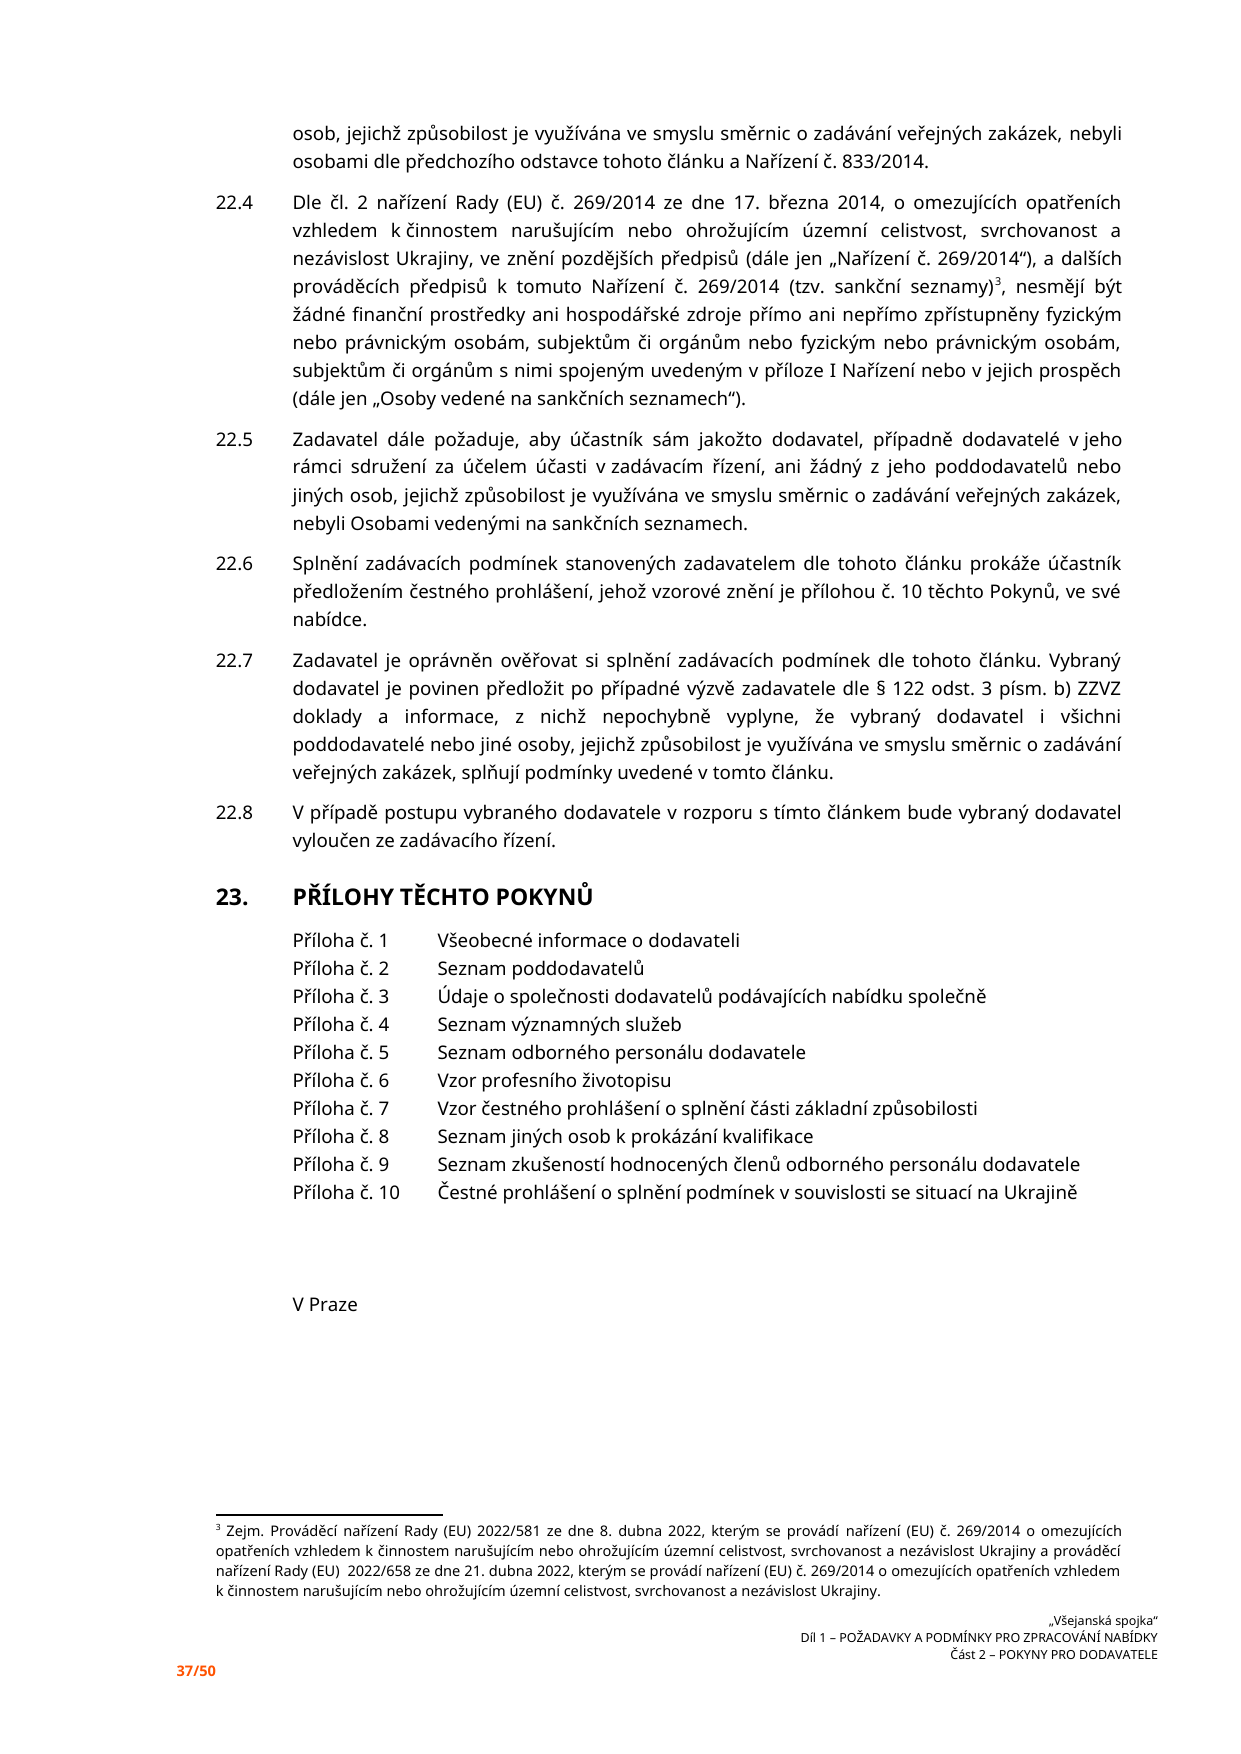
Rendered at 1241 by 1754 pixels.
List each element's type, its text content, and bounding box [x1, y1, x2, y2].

text Dle čl. 2 nařízení Rady (EU) č. 269/2014 ze dne 17. března 2014, o omezujících opatřeních vzhledem k činnostem narušujícím nebo ohrožujícím územní celistvost, svrchovanost a nezávislost Ukrajiny, ve znění pozdějších předpisů (dále jen „Nařízení č. 269/2014“), a dalších prováděcích předpisů k tomuto Nařízení č. 269/2014 (tzv. sankční seznamy), nesmějí být žádné finanční prostředky ani hospodářské zdroje přímo ani nepřímo zpřístupněny fyzickým nebo právnickým osobám, subjektům či orgánům nebo fyzickým nebo právnickým osobám, subjektům či orgánům s nimi spojeným uvedeným v příloze I Nařízení nebo v jejich prospěch (dále jen „Osoby vedené na sankčních seznamech“). [216, 189, 1122, 411]
text Příloha č. 4 Seznam významných služeb [292, 1012, 1122, 1037]
text Příloha č. 6 Vzor profesního životopisu [292, 1068, 1122, 1093]
text Příloha č. 10 Čestné prohlášení o splnění podmínek v souvislosti se situací na Ukrajině [292, 1180, 1122, 1205]
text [216, 121, 1122, 174]
text Zadavatel dále požaduje, aby účastník sám jakožto dodavatel, případně dodavatelé v jeho rámci sdružení za účelem účasti v zadávacím řízení, ani žádný z jeho poddodavatelů nebo jiných osob, jejichž způsobilost je využívána ve smyslu směrnic o zadávání veřejných zakázek, nebyli Osobami vedenými na sankčních seznamech. [216, 426, 1122, 535]
text Splnění zadávacích podmínek stanovených zadavatelem dle tohoto článku prokáže účastník předložením čestného prohlášení, jehož vzorové znění je přílohou č. 10 těchto Pokynů, ve své nabídce. [216, 550, 1122, 632]
text V případě postupu vybraného dodavatele v rozporu s tímto článkem bude vybraný dodavatel vyloučen ze zadávacího řízení. [216, 799, 1122, 853]
text Příloha č. 8 Seznam jiných osob k prokázání kvalifikace [292, 1124, 1122, 1149]
text V Praze [292, 1292, 1122, 1317]
text Příloha č. 1 Všeobecné informace o dodavateli [292, 927, 1122, 953]
text Příloha č. 5 Seznam odborného personálu dodavatele [292, 1039, 1122, 1065]
text Příloha č. 7 Vzor čestného prohlášení o splnění části základní způsobilosti [292, 1096, 1122, 1121]
text PŘÍLOHY TĚCHTO POKYNŮ [216, 881, 1122, 912]
text Příloha č. 2 Seznam poddodavatelů [292, 956, 1122, 981]
text Příloha č. 9 Seznam zkušeností hodnocených členů odborného personálu dodavatele [292, 1152, 1122, 1177]
text Příloha č. 3 Údaje o společnosti dodavatelů podávajících nabídku společně [292, 983, 1122, 1009]
text Zadavatel je oprávněn ověřovat si splnění zadávacích podmínek dle tohoto článku. Vybraný dodavatel je povinen předložit po případné výzvě zadavatele dle § 122 odst. 3 písm. b) ZZVZ doklady a informace, z nichž nepochybně vyplyne, že vybraný dodavatel i všichni poddodavatelé nebo jiné osoby, jejichž způsobilost je využívána ve smyslu směrnic o zadávání veřejných zakázek, splňují podmínky uvedené v tomto článku. [216, 647, 1122, 784]
